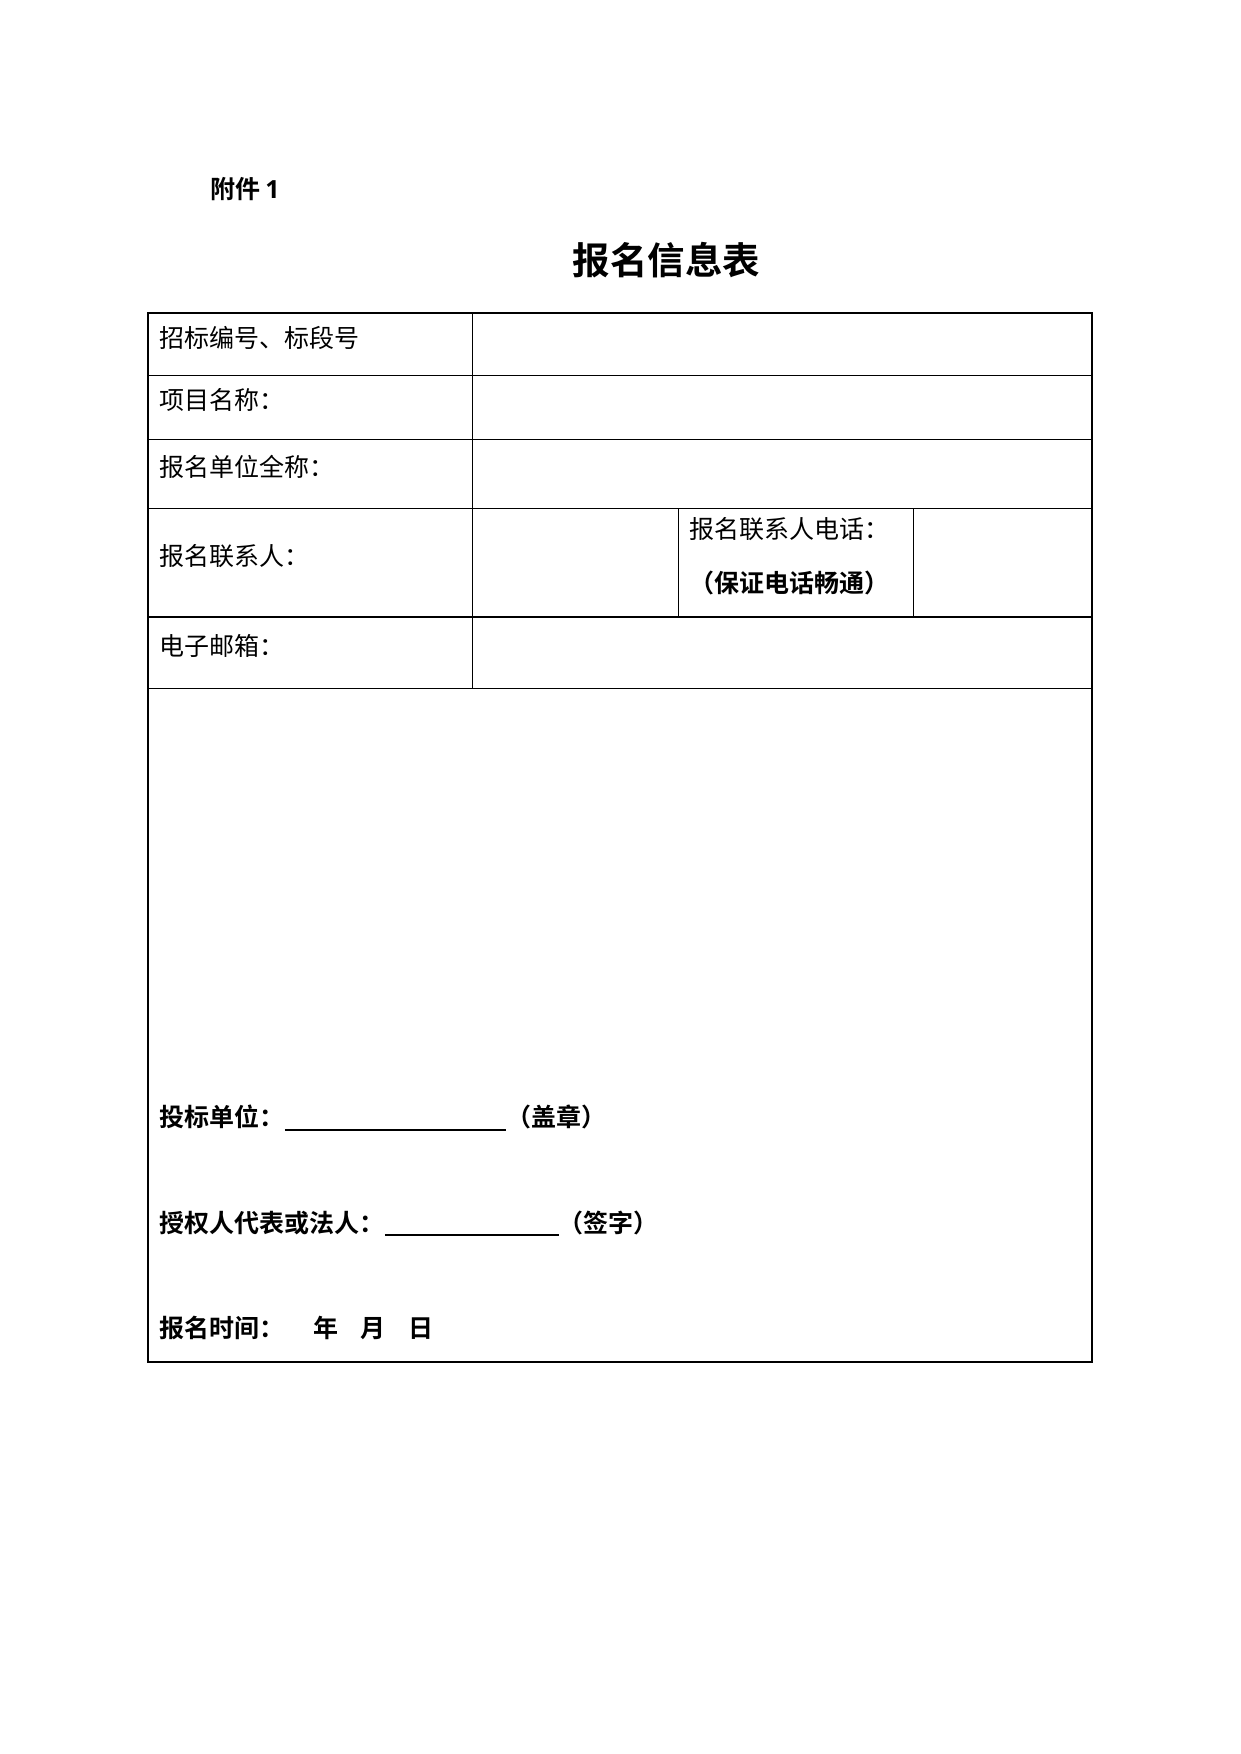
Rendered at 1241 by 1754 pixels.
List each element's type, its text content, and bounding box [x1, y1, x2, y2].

table_header [473, 314, 1091, 375]
table_cell 报名联系人电话： （保证电话畅通） [679, 509, 913, 616]
table_cell 投标单位： （盖章） 授权人代表或法人： （签字） 报名时间： 年 月 日 [149, 689, 1091, 1361]
text 报名信息表 [118, 231, 1122, 285]
table_cell 报名联系人： [149, 509, 472, 616]
table_cell [473, 440, 1091, 508]
table_cell [473, 376, 1091, 438]
table_cell 项目名称： [149, 376, 472, 438]
table_cell [473, 509, 678, 616]
table_cell 电子邮箱： [149, 618, 472, 688]
table_header 招标编号、标段号 [149, 314, 472, 375]
text 附件1 [118, 169, 1122, 205]
table_cell 报名单位全称： [149, 440, 472, 508]
table_cell [914, 509, 1091, 616]
table_cell [473, 618, 1091, 688]
